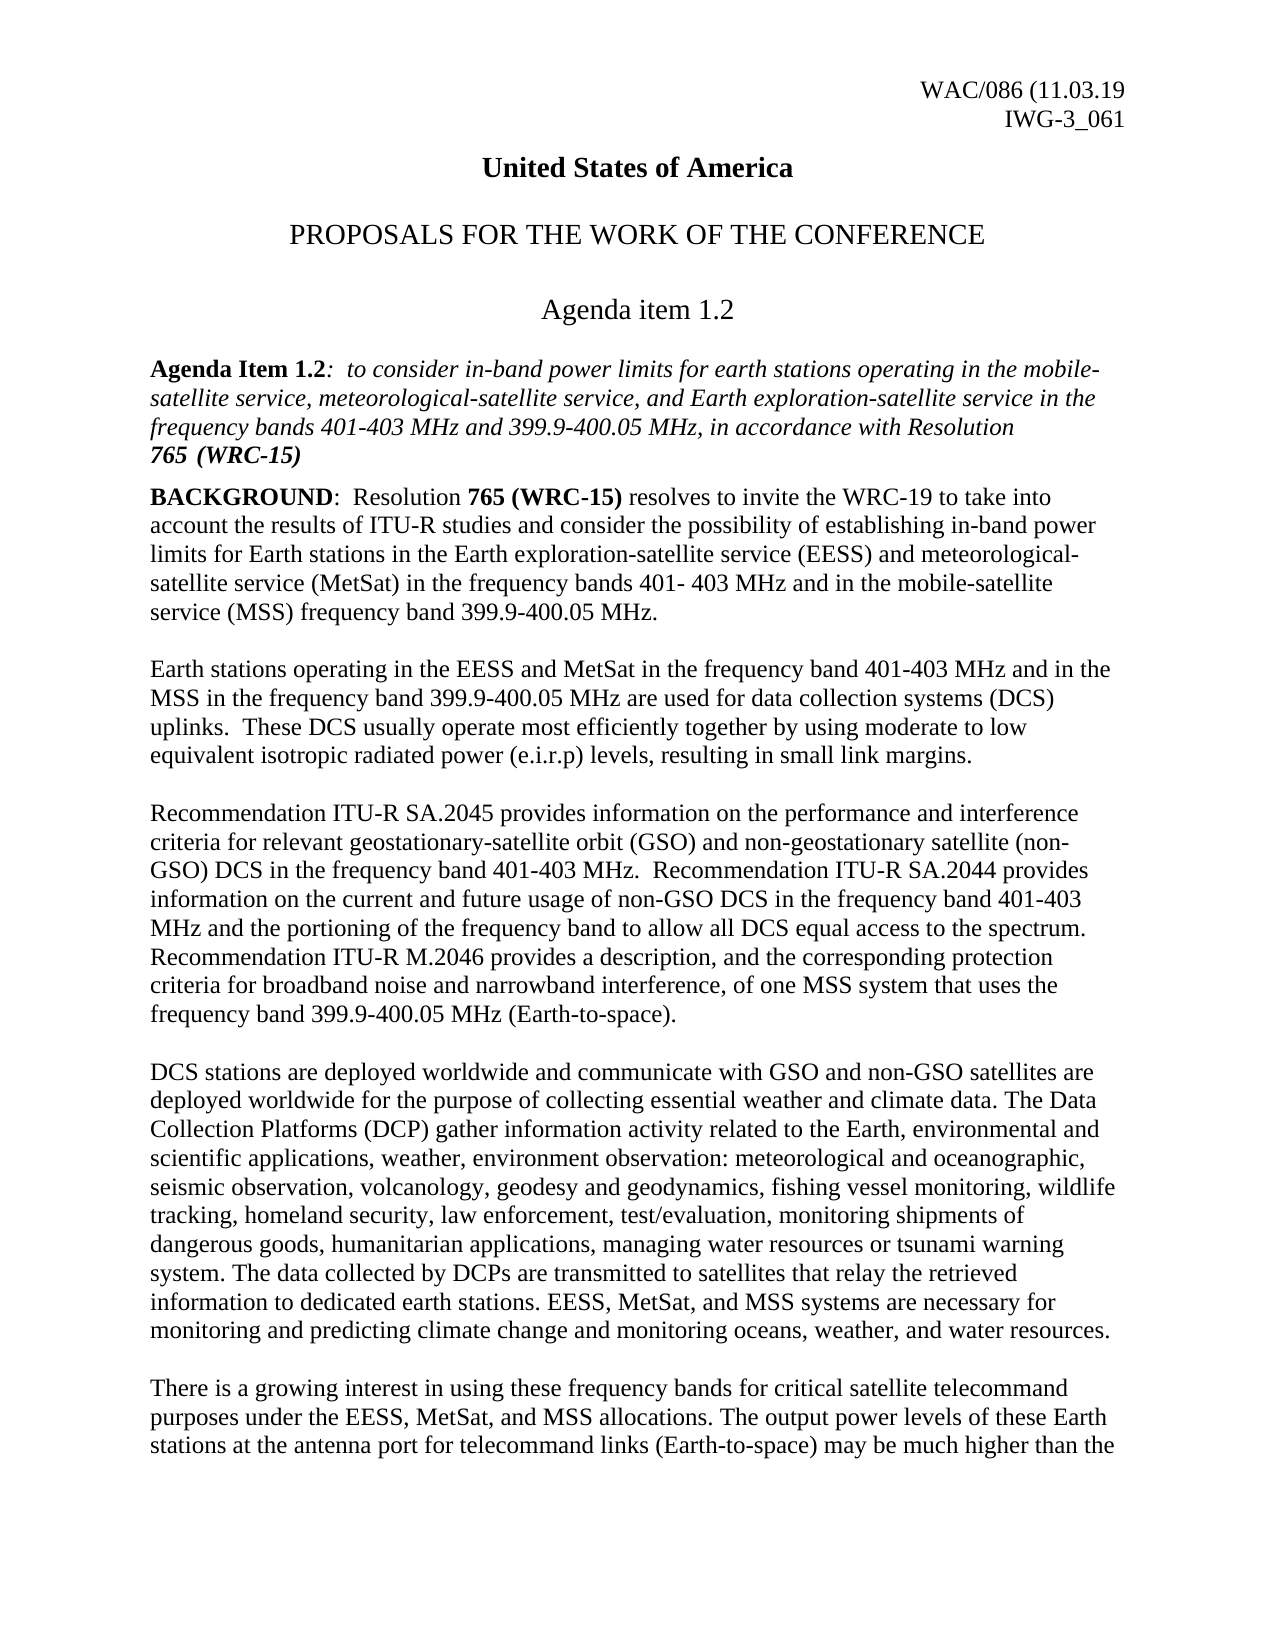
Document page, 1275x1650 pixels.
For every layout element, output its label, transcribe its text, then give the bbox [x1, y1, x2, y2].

text DCS stations are deployed worldwide and communicate with GSO and non-GSO satellites are deployed worldwide for the purpose of collecting essential weather and climate data. The Data Collection Platforms (DCP) gather information activity related to the Earth, environmental and scientific applications, weather, environment observation: meteorological and oceanographic, seismic observation, volcanology, geodesy and geodynamics, fishing vessel monitoring, wildlife tracking, homeland security, law enforcement, test/evaluation, monitoring shipments of dangerous goods, humanitarian applications, managing water resources or tsunami warning system. The data collected by DCPs are transmitted to satellites that relay the retrieved information to dedicated earth stations. EESS, MetSat, and MSS systems are necessary for monitoring and predicting climate change and monitoring oceans, weather, and water resources. [150, 1057, 1125, 1344]
text United States of America [150, 150, 1125, 183]
text Earth stations operating in the EESS and MetSat in the frequency band 401-403 MHz and in the MSS in the frequency band 399.9-400.05 MHz are used for data collection systems (DCS) uplinks. These DCS usually operate most efficiently together by using moderate to low equivalent isotropic radiated power (e.i.r.p) levels, resulting in small link margins. [150, 654, 1125, 769]
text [150, 1373, 1125, 1459]
text Agenda Item 1.2: to consider in-band power limits for earth stations operating in the mobile-satellite service, meteorological-satellite service, and Earth exploration-satellite service in the frequency bands 401-403 MHz and 399.9-400.05 MHz, in accordance with Resolution 765 (WRC-15) [150, 354, 1125, 469]
text BACKGROUND: Resolution 765 (WRC-15) resolves to invite the WRC-19 to take into account the results of ITU-R studies and consider the possibility of establishing in-band power limits for Earth stations in the Earth exploration-satellite service (EESS) and meteorological-satellite service (MetSat) in the frequency bands 401- 403 MHz and in the mobile-satellite service (MSS) frequency band 399.9-400.05 MHz. [150, 482, 1125, 625]
text PROPOSALS FOR THE WORK OF THE CONFERENCE [150, 217, 1125, 251]
text Recommendation ITU-R SA.2045 provides information on the performance and interference criteria for relevant geostationary-satellite orbit (GSO) and non-geostationary satellite (non-GSO) DCS in the frequency band 401-403 MHz. Recommendation ITU-R SA.2044 provides information on the current and future usage of non-GSO DCS in the frequency band 401-403 MHz and the portioning of the frequency band to allow all DCS equal access to the spectrum. Recommendation ITU-R M.2046 provides a description, and the corresponding protection criteria for broadband noise and narrowband interference, of one MSS system that uses the frequency band 399.9-400.05 MHz (Earth-to-space). [150, 798, 1125, 1028]
subtitle Agenda item 1.2 [150, 292, 1125, 325]
